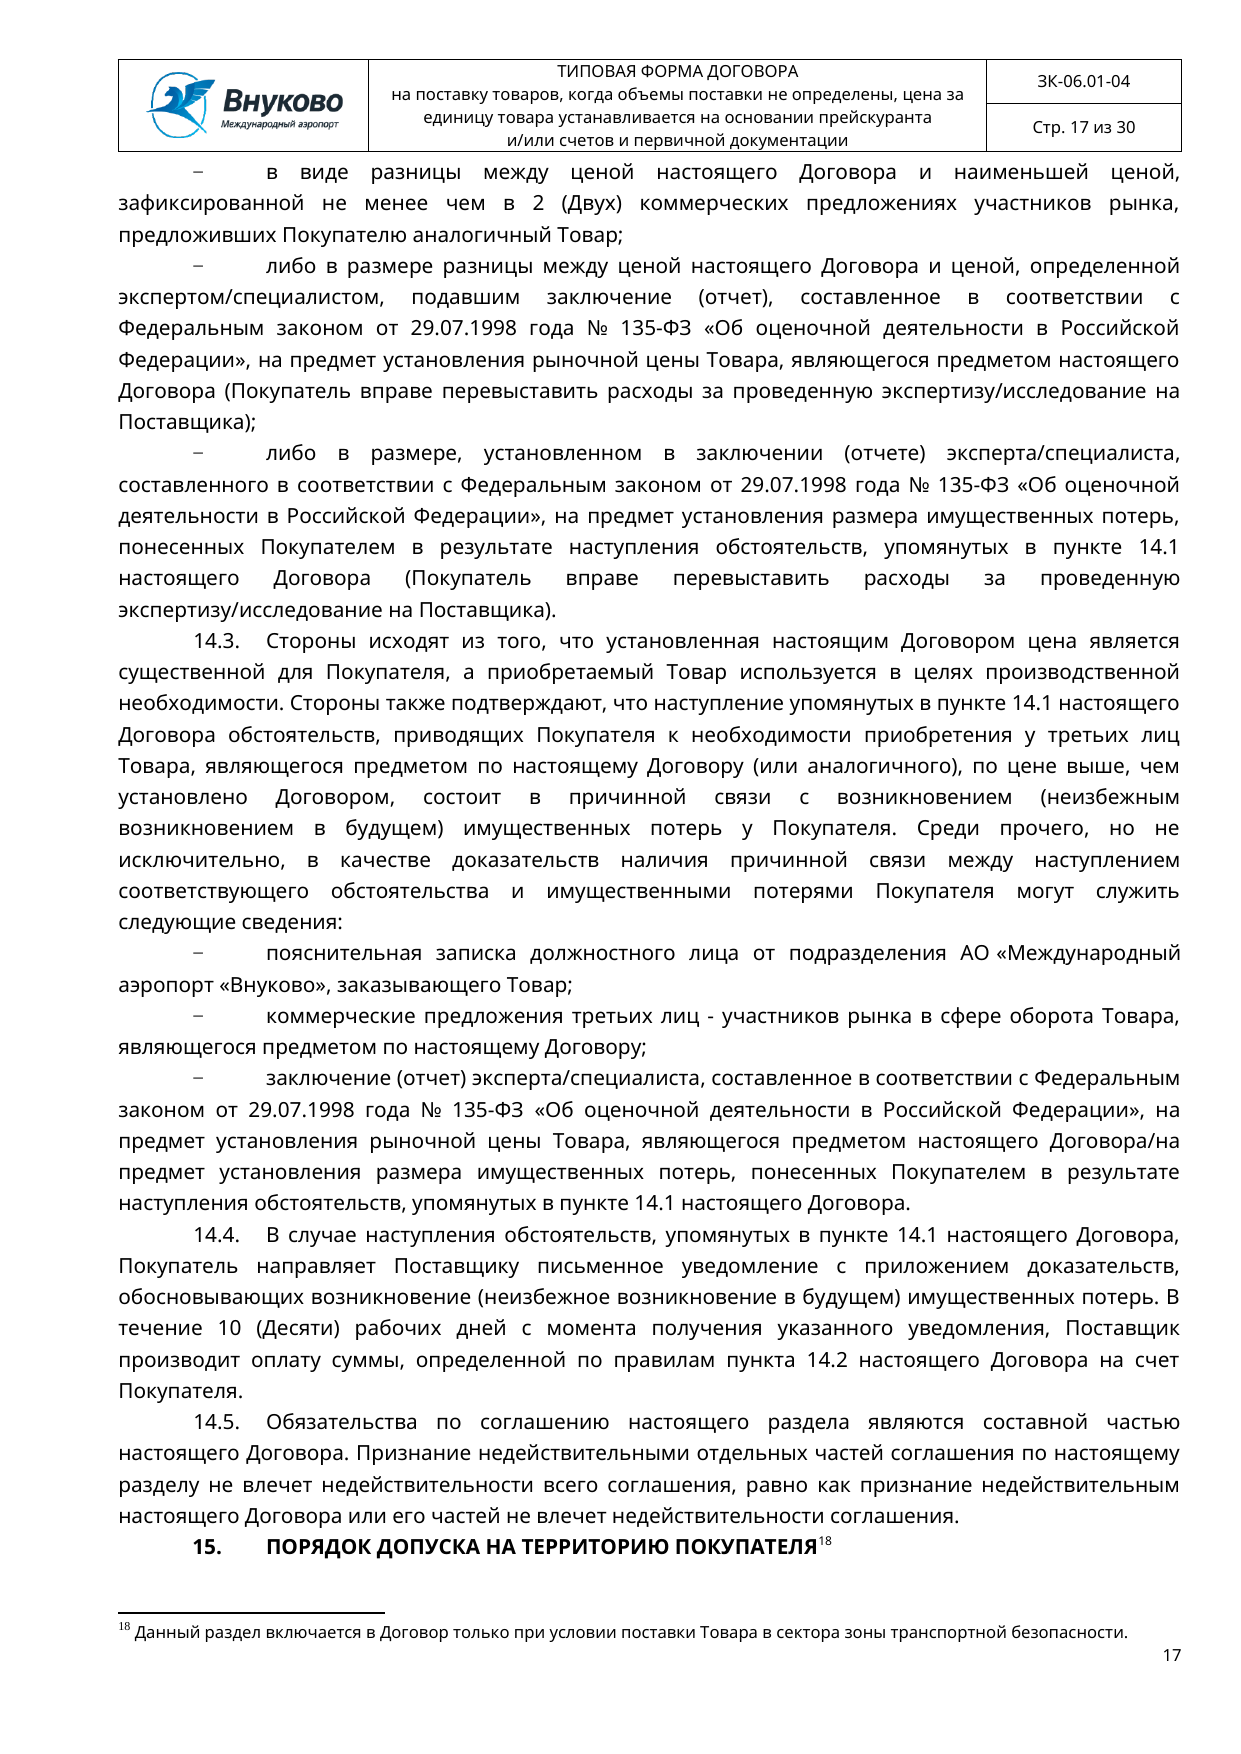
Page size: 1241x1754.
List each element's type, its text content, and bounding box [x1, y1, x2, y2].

list Обязательства по соглашению настоящего раздела являются составной частью настоящего Договора. Признание недействительными отдельных частей соглашения по настоящему разделу не влечет недействительности всего соглашения, равно как признание недействительным настоящего Договора или его частей не влечет недействительности соглашения. [118, 1404, 1181, 1529]
list либо в размере, установленном в заключении (отчете) эксперта/специалиста, составленного в соответствии с Федеральным законом от 29.07.1998 года № 135-ФЗ «Об оценочной деятельности в Российской Федерации», на предмет установления размера имущественных потерь, понесенных Покупателем в результате наступления обстоятельств, упомянутых в пункте 14.1 настоящего Договора (Покупатель вправе перевыставить расходы за проведенную экспертизу/исследование на Поставщика). [118, 436, 1181, 623]
list в виде разницы между ценой настоящего Договора и наименьшей ценой, зафиксированной не менее чем в 2 (Двух) коммерческих предложениях участников рынка, предложивших Покупателю аналогичный Товар; [118, 154, 1181, 248]
picture [131, 61, 357, 151]
list ПОРЯДОК ДОПУСКА НА ТЕРРИТОРИЮ ПОКУПАТЕЛЯ [118, 1529, 1181, 1561]
list коммерческие предложения третьих лиц - участников рынка в сфере оборота Товара, являющегося предметом по настоящему Договору; [118, 998, 1181, 1061]
list Стороны исходят из того, что установленная настоящим Договором цена является существенной для Покупателя, а приобретаемый Товар используется в целях производственной необходимости. Стороны также подтверждают, что наступление упомянутых в пункте 14.1 настоящего Договора обстоятельств, приводящих Покупателя к необходимости приобретения у третьих лиц Товара, являющегося предметом по настоящему Договору (или аналогичного), по цене выше, чем установлено Договором, состоит в причинной связи с возникновением (неизбежным возникновением в будущем) имущественных потерь у Покупателя. Среди прочего, но не исключительно, в качестве доказательств наличия причинной связи между наступлением соответствующего обстоятельства и имущественными потерями Покупателя могут служить следующие сведения: [118, 623, 1181, 936]
list либо в размере разницы между ценой настоящего Договора и ценой, определенной экспертом/специалистом, подавшим заключение (отчет), составленное в соответствии с Федеральным законом от 29.07.1998 года № 135-ФЗ «Об оценочной деятельности в Российской Федерации», на предмет установления рыночной цены Товара, являющегося предметом настоящего Договора (Покупатель вправе перевыставить расходы за проведенную экспертизу/исследование на Поставщика); [118, 248, 1181, 436]
list пояснительная записка должностного лица от подразделения АО «Международный аэропорт «Внуково», заказывающего Товар; [118, 936, 1181, 998]
list В случае наступления обстоятельств, упомянутых в пункте 14.1 настоящего Договора, Покупатель направляет Поставщику письменное уведомление с приложением доказательств, обосновывающих возникновение (неизбежное возникновение в будущем) имущественных потерь. В течение 10 (Десяти) рабочих дней с момента получения указанного уведомления, Поставщик производит оплату суммы, определенной по правилам пункта 14.2 настоящего Договора на счет Покупателя. [118, 1217, 1181, 1404]
list заключение (отчет) эксперта/специалиста, составленное в соответствии с Федеральным законом от 29.07.1998 года № 135-ФЗ «Об оценочной деятельности в Российской Федерации», на предмет установления рыночной цены Товара, являющегося предметом настоящего Договора/на предмет установления размера имущественных потерь, понесенных Покупателем в результате наступления обстоятельств, упомянутых в пункте 14.1 настоящего Договора. [118, 1061, 1181, 1217]
